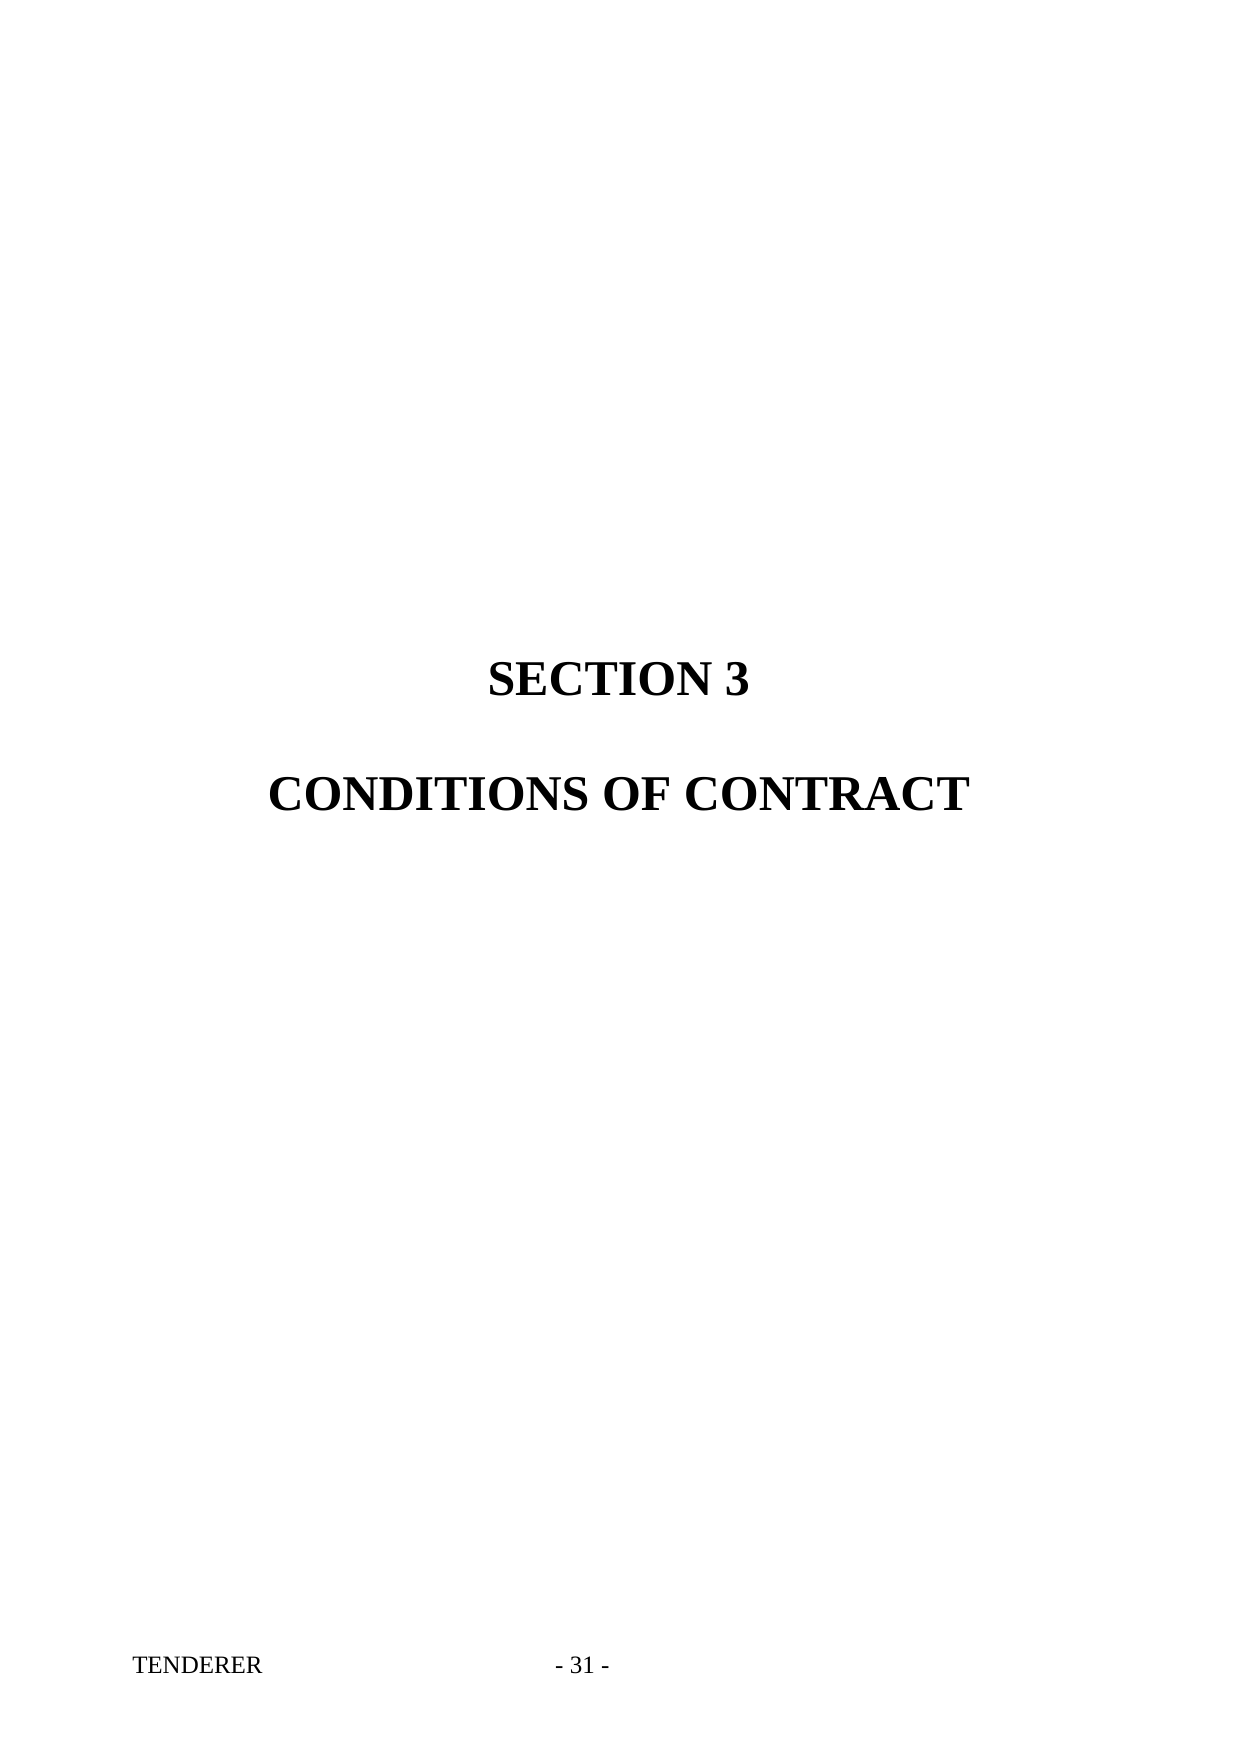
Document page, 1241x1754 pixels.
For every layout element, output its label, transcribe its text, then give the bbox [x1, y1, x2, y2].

title CONDITIONS OF CONTRACT [132, 764, 1105, 822]
title SECTION 3 [132, 649, 1105, 707]
